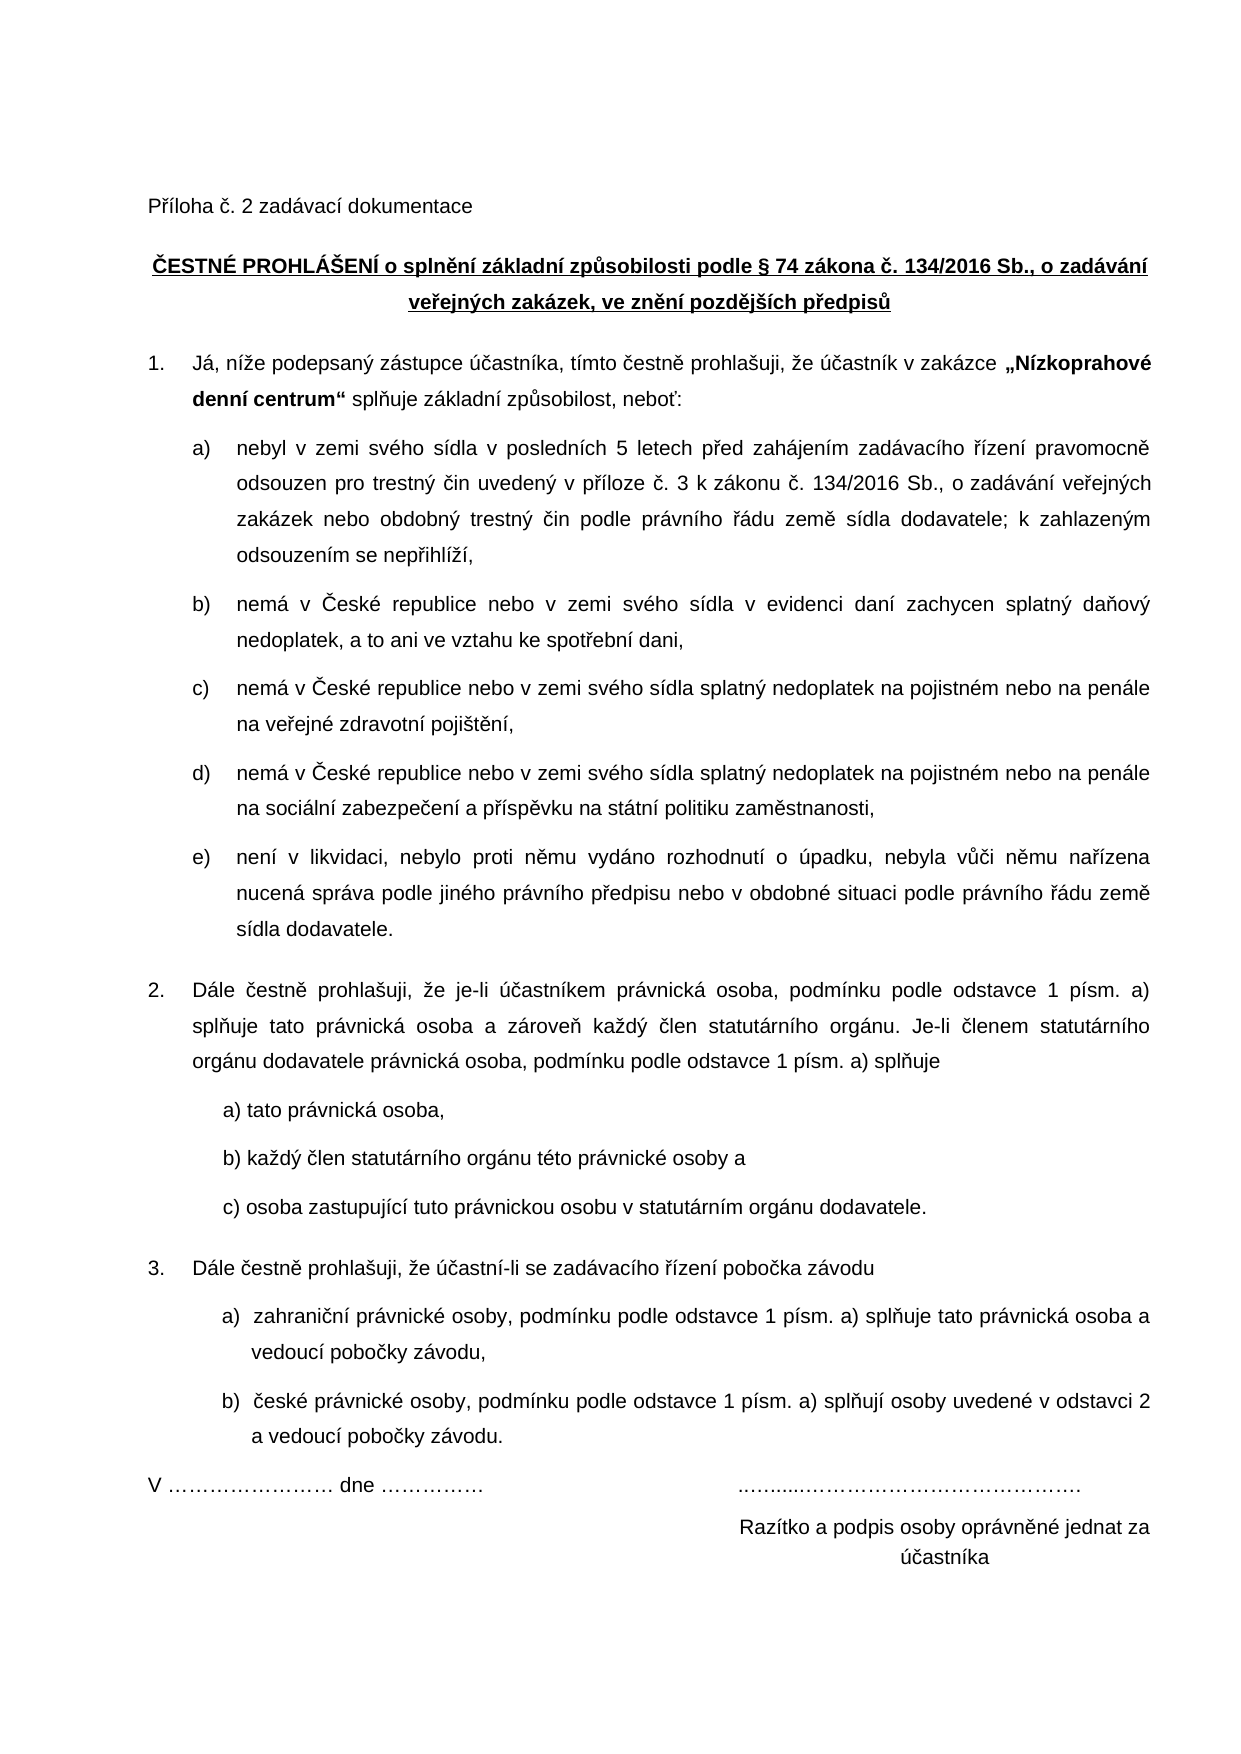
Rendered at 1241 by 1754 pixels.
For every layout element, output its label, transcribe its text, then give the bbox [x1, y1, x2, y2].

list Dále čestně prohlašuji, že účastní-li se zadávacího řízení pobočka závodu [148, 1256, 1152, 1279]
text ČESTNÉ PROHLÁŠENÍ o splnění základní způsobilosti podle § 74 zákona č. 134/2016 Sb., o zadávání veřejných zakázek, ve znění pozdějších předpisů [148, 254, 1152, 314]
text b) české právnické osoby, podmínku podle odstavce 1 písm. a) splňují osoby uvedené v odstavci 2 a vedoucí pobočky závodu. [222, 1388, 1152, 1448]
text c) osoba zastupující tuto právnickou osobu v statutárním orgánu dodavatele. [223, 1195, 1152, 1219]
text a) zahraniční právnické osoby, podmínku podle odstavce 1 písm. a) splňuje tato právnická osoba a vedoucí pobočky závodu, [222, 1304, 1152, 1364]
text V …………………… dne …………… ..…......…………………………………. [148, 1473, 1152, 1497]
text Razítko a podpis osoby oprávněné jednat za účastníka [738, 1515, 1152, 1569]
list nemá v České republice nebo v zemi svého sídla splatný nedoplatek na pojistném nebo na penále na sociální zabezpečení a příspěvku na státní politiku zaměstnanosti, [192, 760, 1152, 820]
text b) každý člen statutárního orgánu této právnické osoby a [223, 1146, 1152, 1170]
list nemá v České republice nebo v zemi svého sídla v evidenci daní zachycen splatný daňový nedoplatek, a to ani ve vztahu ke spotřební dani, [192, 592, 1152, 651]
list nebyl v zemi svého sídla v posledních 5 letech před zahájením zadávacího řízení pravomocně odsouzen pro trestný čin uvedený v příloze č. 3 k zákonu č. 134/2016 Sb., o zadávání veřejných zakázek nebo obdobný trestný čin podle právního řádu země sídla dodavatele; k zahlazeným odsouzením se nepřihlíží, [192, 435, 1152, 567]
text a) tato právnická osoba, [223, 1098, 1152, 1122]
list nemá v České republice nebo v zemi svého sídla splatný nedoplatek na pojistném nebo na penále na veřejné zdravotní pojištění, [192, 676, 1152, 736]
list Dále čestně prohlašuji, že je-li účastníkem právnická osoba, podmínku podle odstavce 1 písm. a) splňuje tato právnická osoba a zároveň každý člen statutárního orgánu. Je-li členem statutárního orgánu dodavatele právnická osoba, podmínku podle odstavce 1 písm. a) splňuje [148, 977, 1152, 1073]
list Já, níže podepsaný zástupce účastníka, tímto čestně prohlašuji, že účastník v zakázce „Nízkoprahové denní centrum“ splňuje základní způsobilost, neboť: [148, 351, 1152, 411]
list není v likvidaci, nebylo proti němu vydáno rozhodnutí o úpadku, nebyla vůči němu nařízena nucená správa podle jiného právního předpisu nebo v obdobné situaci podle právního řádu země sídla dodavatele. [192, 845, 1152, 941]
